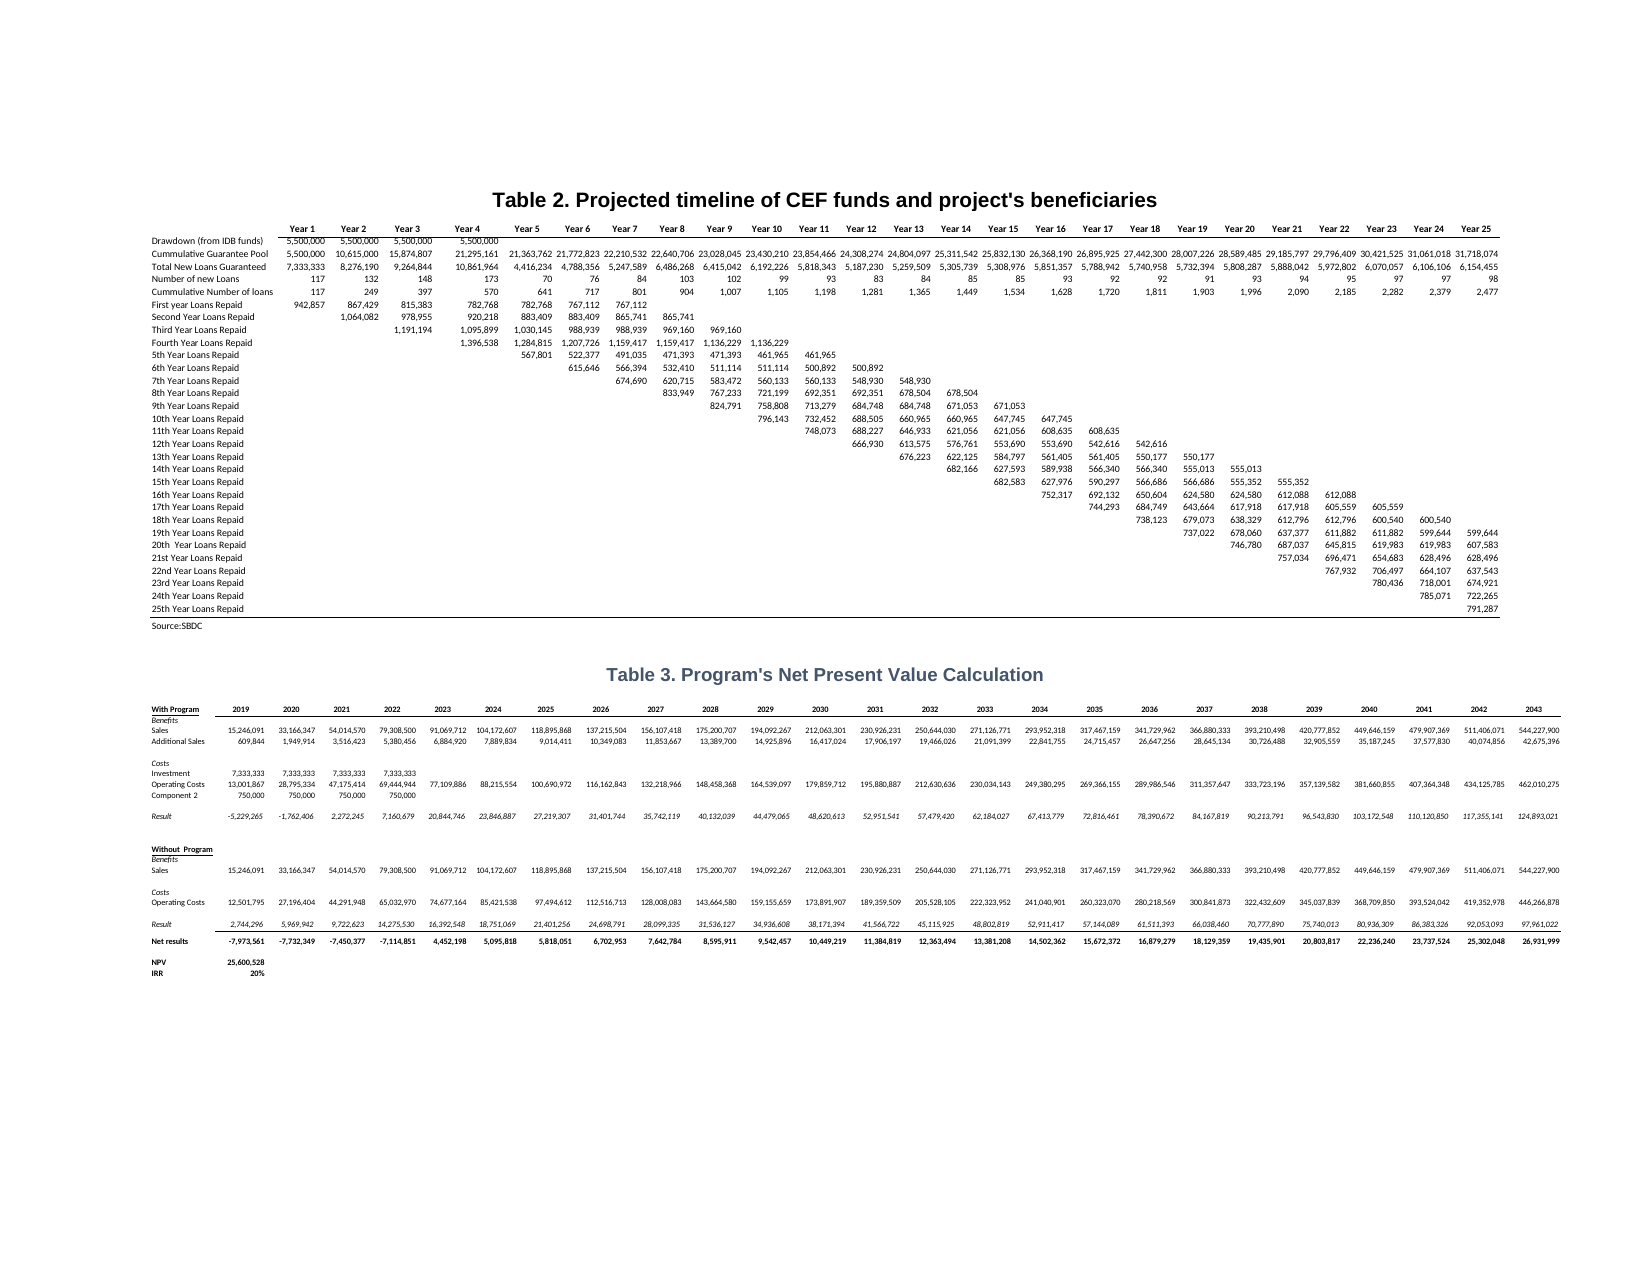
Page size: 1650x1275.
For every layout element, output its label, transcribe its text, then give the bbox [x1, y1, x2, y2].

text Table 2. Projected timeline of CEF funds and project's beneficiaries [150, 187, 1500, 211]
text Table 3. Program's Net Present Value Calculation [150, 663, 1500, 685]
